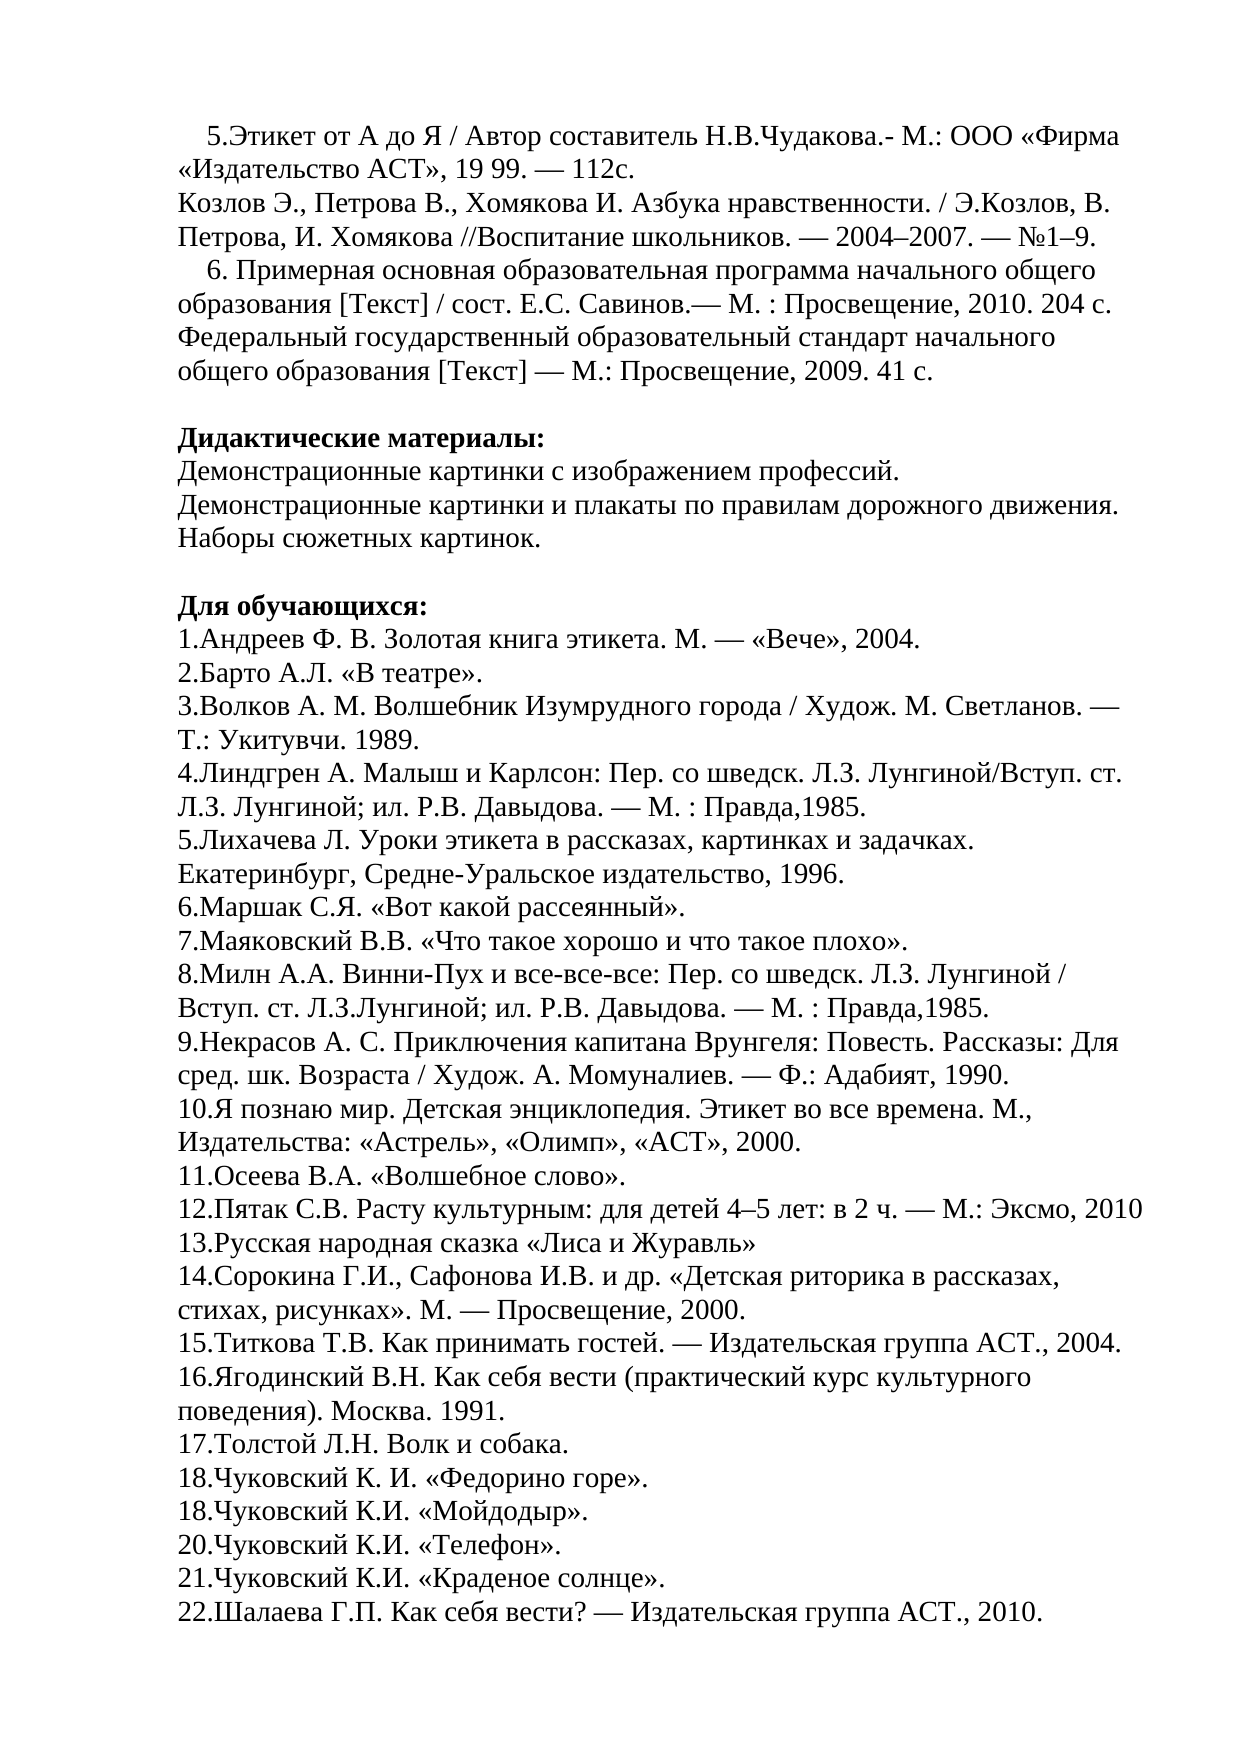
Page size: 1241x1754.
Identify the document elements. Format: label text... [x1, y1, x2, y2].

text 4.Линдгрен А. Малыш и Карлсон: Пер. со шведск. Л.З. Лунгиной/Вступ. ст. Л.З. Лунгиной; ил. Р.В. Давыдова. — М. : Правда,1985. [177, 755, 1152, 822]
text 15.Титкова Т.В. Как принимать гостей. — Издательская группа АСТ., 2004. [177, 1326, 1152, 1359]
text 11.Осеева В.А. «Волшебное слово». [177, 1158, 1152, 1191]
text 6. Примерная основная образовательная программа начального общего образования [Текст] / сост. Е.С. Савинов.— М. : Просвещение, 2010. 204 с. [177, 252, 1152, 319]
text 13.Русская народная сказка «Лиса и Журавль» [177, 1225, 1152, 1258]
text Федеральный государственный образовательный стандарт начального общего образования [Текст] — М.: Просвещение, 2009. 41 с. [177, 319, 1152, 386]
text 10.Я познаю мир. Детская энциклопедия. Этикет во все времена. М., Издательства: «Астрель», «Олимп», «АСТ», 2000. [177, 1091, 1152, 1158]
text 21.Чуковский К.И. «Краденое солнце». [177, 1560, 1152, 1594]
text 1.Андреев Ф. В. Золотая книга этикета. М. — «Вече», 2004. [177, 621, 1152, 655]
text Козлов Э., Петрова В., Хомякова И. Азбука нравственности. / Э.Козлов, В. Петрова, И. Хомякова //Воспитание школьников. — 2004–2007. — №1–9. [177, 185, 1152, 252]
text 6.Маршак С.Я. «Вот какой рассеянный». [177, 889, 1152, 923]
text 8.Милн А.А. Винни-Пух и все-все-все: Пер. со шведск. Л.З. Лунгиной / Вступ. ст. Л.З.Лунгиной; ил. Р.В. Давыдова. — М. : Правда,1985. [177, 957, 1152, 1024]
text 20.Чуковский К.И. «Телефон». [177, 1527, 1152, 1560]
text 12.Пятак С.В. Расту культурным: для детей 4–5 лет: в 2 ч. — М.: Эксмо, 2010 [177, 1191, 1152, 1225]
text 7.Маяковский В.В. «Что такое хорошо и что такое плохо». [177, 923, 1152, 957]
text 3.Волков А. М. Волшебник Изумрудного города / Худож. М. Светланов. — Т.: Укитувчи. 1989. [177, 688, 1152, 755]
text 9.Некрасов А. С. Приключения капитана Врунгеля: Повесть. Рассказы: Для сред. шк. Возраста / Худож. А. Момуналиев. — Ф.: Адабият, 1990. [177, 1024, 1152, 1091]
text 18.Чуковский К.И. «Мойдодыр». [177, 1493, 1152, 1527]
text 22.Шалаева Г.П. Как себя вести? — Издательская группа АСТ., 2010. [177, 1594, 1152, 1627]
text 18.Чуковский К. И. «Федорино горе». [177, 1460, 1152, 1493]
text Для обучающихся: [177, 588, 1152, 621]
text Демонстрационные картинки и плакаты по правилам дорожного движения. [177, 487, 1152, 521]
text Дидактические материалы: [177, 420, 1152, 453]
text 2.Барто А.Л. «В театре». [177, 655, 1152, 688]
text 16.Ягодинский В.Н. Как себя вести (практический курс культурного поведения). Москва. 1991. [177, 1359, 1152, 1426]
text Наборы сюжетных картинок. [177, 521, 1152, 554]
text Демонстрационные картинки с изображением профессий. [177, 453, 1152, 487]
text 17.Толстой Л.Н. Волк и собака. [177, 1426, 1152, 1460]
text 5.Этикет от А до Я / Автор составитель Н.В.Чудакова.- М.: ООО «Фирма «Издательство АСТ», 19 99. — 112с. [177, 118, 1152, 185]
text 5.Лихачева Л. Уроки этикета в рассказах, картинках и задачках. Екатеринбург, Средне-Уральское издательство, 1996. [177, 822, 1152, 889]
text 14.Сорокина Г.И., Сафонова И.В. и др. «Детская риторика в рассказах, стихах, рисунках». М. — Просвещение, 2000. [177, 1258, 1152, 1326]
